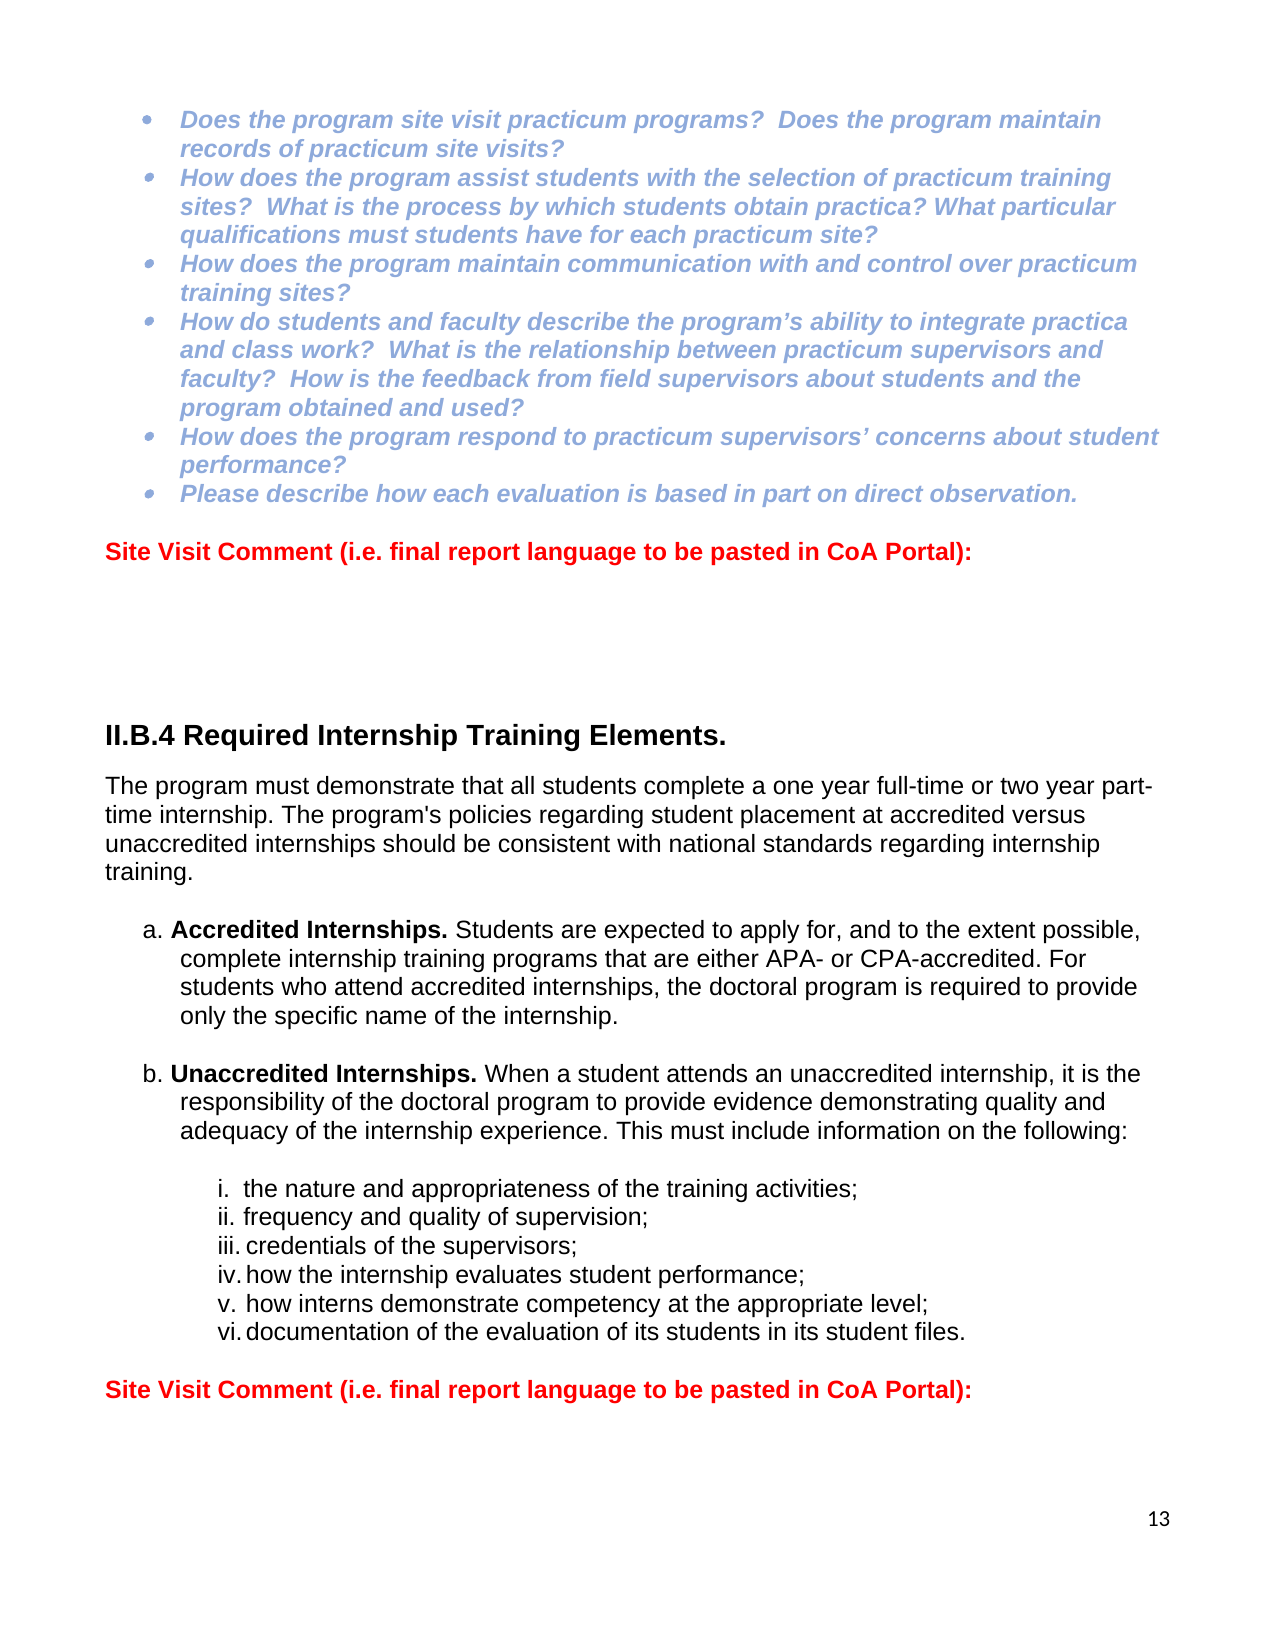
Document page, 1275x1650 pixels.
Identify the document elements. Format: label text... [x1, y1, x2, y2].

text Site Visit Comment (i.e. final report language to be pasted in CoA Portal): [105, 1375, 1170, 1403]
list How does the program assist students with the selection of practicum training sites? What is the process by which students obtain practica? What particular qualifications must students have for each practicum site? [142, 163, 1170, 249]
list How does the program maintain communication with and control over practicum training sites? [142, 249, 1170, 307]
list how interns demonstrate competency at the appropriate level; [217, 1288, 1170, 1317]
list How does the program respond to practicum supervisors’ concerns about student performance? [142, 422, 1170, 479]
list documentation of the evaluation of its students in its student files. [217, 1317, 1170, 1346]
text a. Accredited Internships. Students are expected to apply for, and to the extent possible, complete internship training programs that are either APA- or CPA-accredited. For students who attend accredited internships, the doctoral program is required to provide only the specific name of the internship. [142, 915, 1170, 1030]
text II.B.4 Required Internship Training Elements. [105, 718, 1170, 752]
text The program must demonstrate that all students complete a one year full-time or two year part-time internship. The program's policies regarding student placement at accredited versus unaccredited internships should be consistent with national standards regarding internship training. [105, 771, 1170, 886]
text b. Unaccredited Internships. When a student attends an unaccredited internship, it is the responsibility of the doctoral program to provide evidence demonstrating quality and adequacy of the internship experience. This must include information on the following: [142, 1058, 1170, 1145]
list Please describe how each evaluation is based in part on direct observation. [142, 479, 1170, 508]
list how the internship evaluates student performance; [217, 1260, 1170, 1288]
list Does the program site visit practicum programs? Does the program maintain records of practicum site visits? [142, 105, 1170, 163]
list the nature and appropriateness of the training activities; [217, 1173, 1170, 1202]
list credentials of the supervisors; [217, 1231, 1170, 1260]
list frequency and quality of supervision; [217, 1202, 1170, 1231]
text Site Visit Comment (i.e. final report language to be pasted in CoA Portal): [105, 537, 1170, 566]
list How do students and faculty describe the program’s ability to integrate practica and class work? What is the relationship between practicum supervisors and faculty? How is the feedback from field supervisors about students and the program obtained and used? [142, 307, 1170, 422]
